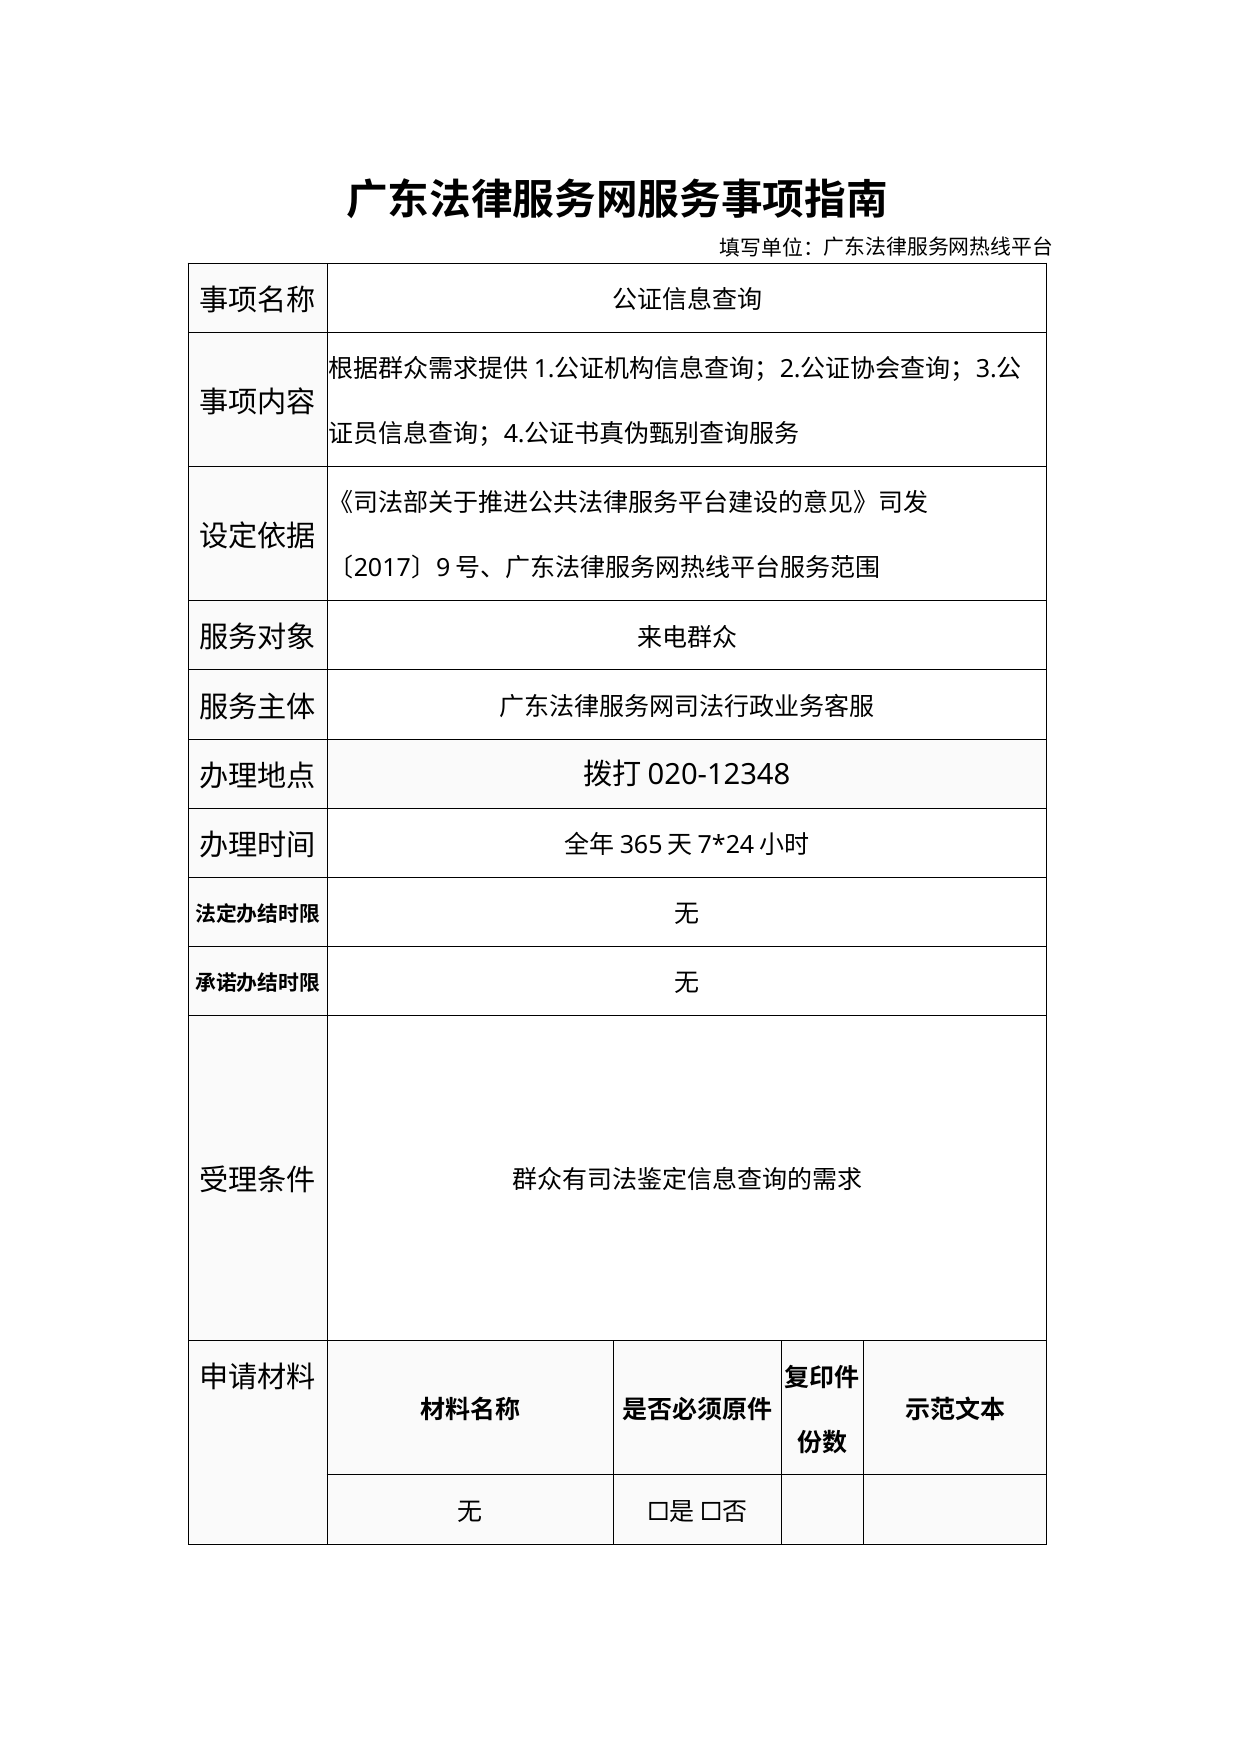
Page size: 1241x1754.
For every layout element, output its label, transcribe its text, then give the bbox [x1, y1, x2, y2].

table_cell 材料名称 [328, 1341, 613, 1474]
table_cell 全年365天7*24小时 [328, 809, 1046, 877]
table_header 公证信息查询 [328, 264, 1046, 332]
table_cell 受理条件 [189, 1016, 327, 1340]
table_cell [864, 1475, 1046, 1543]
table_cell 无 [328, 878, 1046, 946]
table_cell 设定依据 [189, 467, 327, 600]
table_cell 群众有司法鉴定信息查询的需求 [328, 1016, 1046, 1340]
table_cell ⽰范⽂本 [864, 1341, 1046, 1474]
table_cell 法定办结时限 [189, 878, 327, 946]
table_cell 拨打020-12348 [328, 740, 1046, 808]
table_cell 根据群众需求提供1.公证机构信息查询；2.公证协会查询；3.公证员信息查询；4.公证书真伪甄别查询服务 [328, 333, 1046, 466]
table_header 广东法律服务网服务事项指南 [188, 162, 1046, 230]
table_cell 服务对象 [189, 601, 327, 669]
table_cell 无 [328, 947, 1046, 1015]
table_cell [782, 1475, 863, 1543]
table_cell 申请材料 [189, 1341, 327, 1543]
table_cell 是否必须原件 [614, 1341, 781, 1474]
table_cell 来电群众 [328, 601, 1046, 669]
text 填写单位：广东法律服务网热线平台 [187, 230, 1053, 263]
table_cell 承诺办结时限 [189, 947, 327, 1015]
table_cell 事项内容 [189, 333, 327, 466]
table_cell 广东法律服务网司法行政业务客服 [328, 670, 1046, 738]
table_header 事项名称 [189, 264, 327, 332]
table_cell 《司法部关于推进公共法律服务平台建设的意见》司发〔2017〕9号、广东法律服务网热线平台服务范围 [328, 467, 1046, 600]
table_cell 服务主体 [189, 670, 327, 738]
table_cell 无 [328, 1475, 613, 1543]
table_cell 办理时间 [189, 809, 327, 877]
table_cell 是 否 [614, 1475, 781, 1543]
table_cell 办理地点 [189, 740, 327, 808]
table_cell 复印件份数 [782, 1341, 863, 1474]
